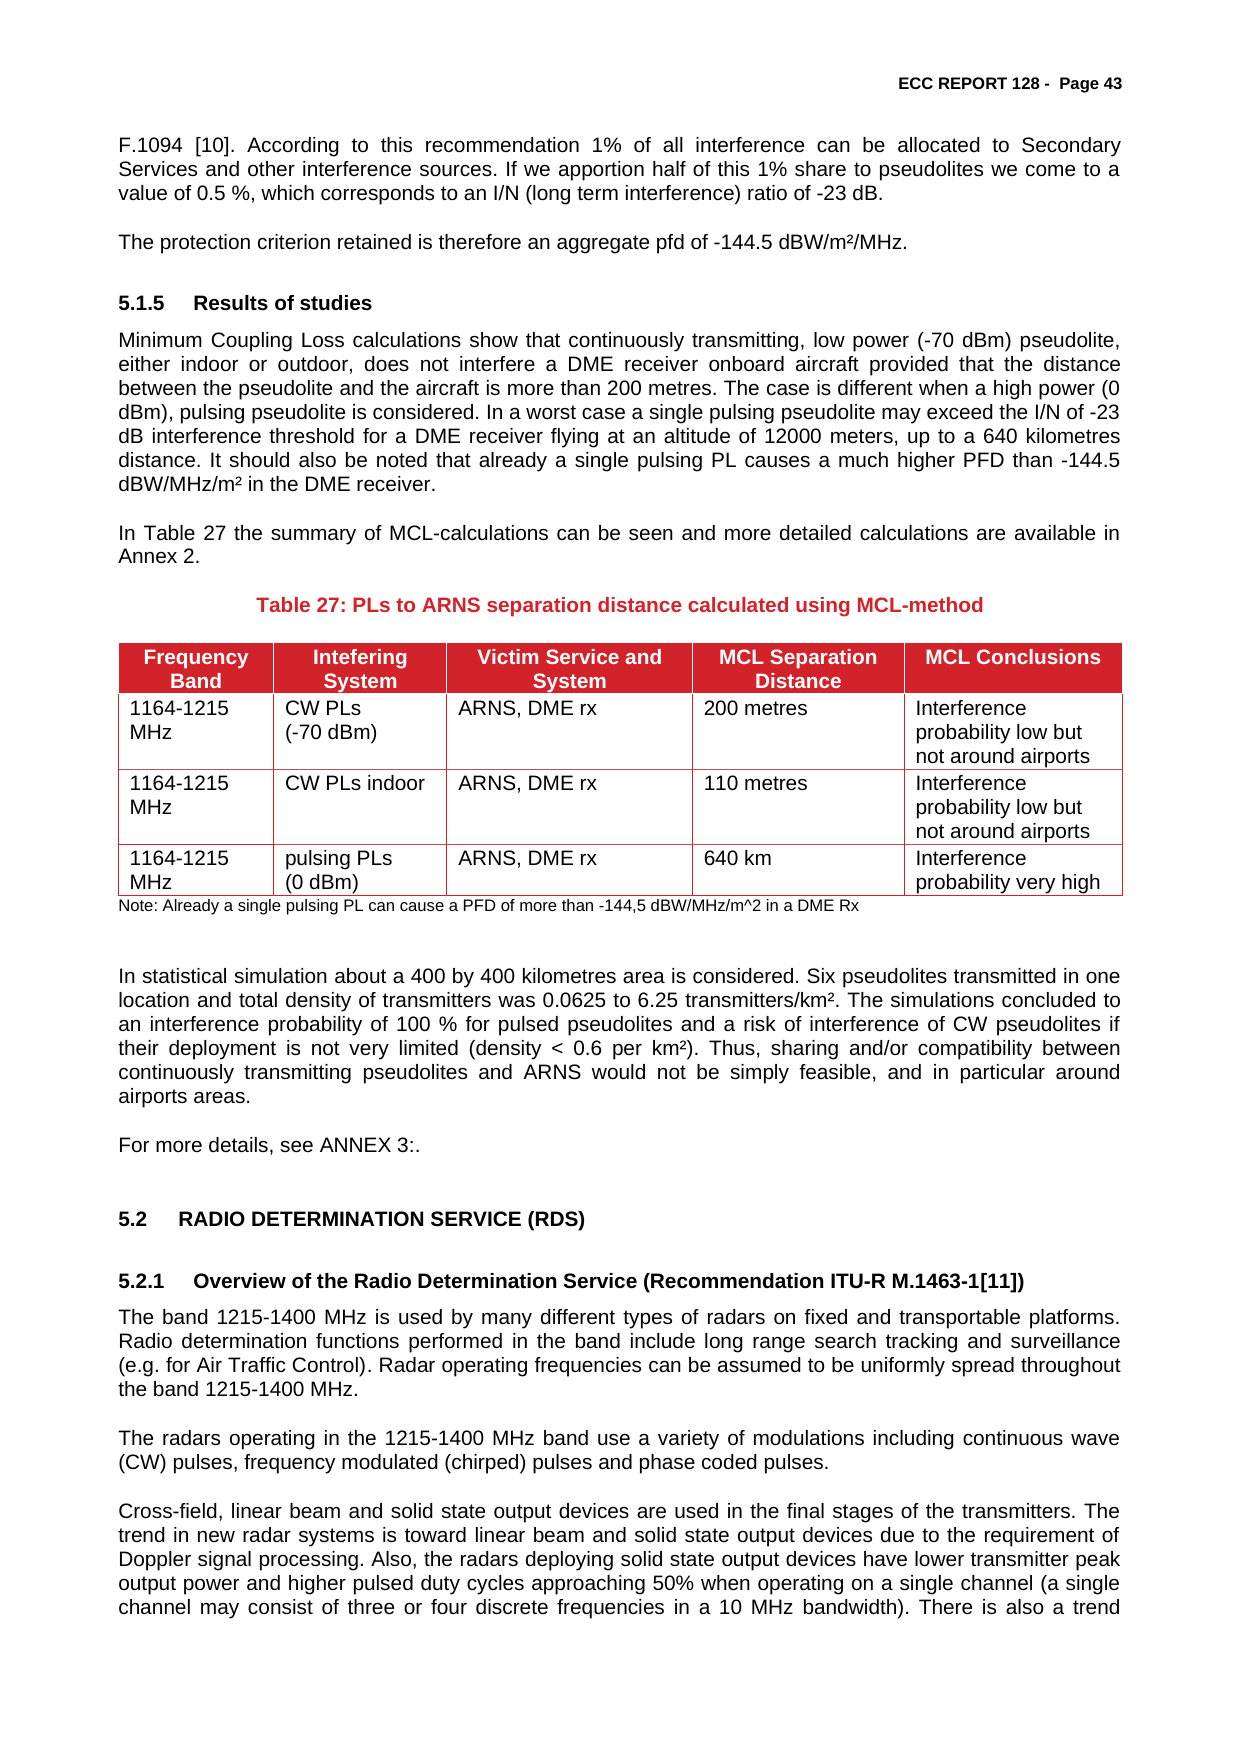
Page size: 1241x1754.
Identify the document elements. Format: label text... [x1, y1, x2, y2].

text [118, 1499, 1122, 1618]
table_cell CW PLs indoor [274, 770, 446, 844]
subtitle radio determination Service (rdS) [118, 1207, 1122, 1231]
table_cell CW PLs (-70 dBm) [274, 695, 446, 769]
table_header Frequency Band [119, 643, 273, 693]
table_cell 110 metres [693, 770, 904, 844]
table_cell Interference probability low but not around airports [905, 770, 1122, 844]
subtitle Results of studies [118, 291, 1122, 315]
text For more details, see ANNEX 3:. [118, 1133, 1122, 1157]
text In statistical simulation about a 400 by 400 kilometres area is considered. Six pseudolites transmitted in one location and total density of transmitters was 0.0625 to 6.25 transmitters/km². The simulations concluded to an interference probability of 100 % for pulsed pseudolites and a risk of interference of CW pseudolites if their deployment is not very limited (density < 0.6 per km²). Thus, sharing and/or compatibility between continuously transmitting pseudolites and ARNS would not be simply feasible, and in particular around airports areas. [118, 964, 1122, 1108]
table_header Victim Service and System [447, 643, 692, 693]
subtitle Overview of the Radio Determination Service (Recommendation ITU-R M.1463-1[11]) [118, 1268, 1122, 1292]
table_cell Interference probability very high [905, 845, 1122, 895]
table_cell 1164-1215 MHz [119, 695, 273, 769]
table_cell 1164-1215 MHz [119, 845, 273, 895]
text The radars operating in the 1215-1400 MHz band use a variety of modulations including continuous wave (CW) pulses, frequency modulated (chirped) pulses and phase coded pulses. [118, 1426, 1122, 1474]
table_cell pulsing PLs (0 dBm) [274, 845, 446, 895]
text The protection criterion retained is therefore an aggregate pfd of -144.5 dBW/m²/MHz. [118, 230, 1122, 254]
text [118, 133, 1122, 205]
text Minimum Coupling Loss calculations show that continuously transmitting, low power (-70 dBm) pseudolite, either indoor or outdoor, does not interfere a DME receiver onboard aircraft provided that the distance between the pseudolite and the aircraft is more than 200 metres. The case is different when a high power (0 dBm), pulsing pseudolite is considered. In a worst case a single pulsing pseudolite may exceed the I/N of -23 dB interference threshold for a DME receiver flying at an altitude of 12000 meters, up to a 640 kilometres distance. It should also be noted that already a single pulsing PL causes a much higher PFD than -144.5 dBW/MHz/m² in the DME receiver. [118, 328, 1122, 495]
text The band 1215-1400 MHz is used by many different types of radars on fixed and transportable platforms. Radio determination functions performed in the band include long range search tracking and surveillance (e.g. for Air Traffic Control). Radar operating frequencies can be assumed to be uniformly spread throughout the band 1215-1400 MHz. [118, 1305, 1122, 1401]
table_header MCL Conclusions [905, 643, 1122, 693]
table_cell Interference probability low but not around airports [905, 695, 1122, 769]
table_cell ARNS, DME rx [447, 770, 692, 844]
table_header Intefering System [274, 643, 446, 693]
table_header MCL Separation Distance [693, 643, 904, 693]
table_cell ARNS, DME rx [447, 845, 692, 895]
text In Table 27 the summary of MCL-calculations can be seen and more detailed calculations are available in Annex 2. [118, 520, 1122, 568]
text Table 27: PLs to ARNS separation distance calculated using MCL-method [118, 593, 1122, 617]
table_cell 1164-1215 MHz [119, 770, 273, 844]
table_cell ARNS, DME rx [447, 695, 692, 769]
table_cell 640 km [693, 845, 904, 895]
text Note: Already a single pulsing PL can cause a PFD of more than -144,5 dBW/MHz/m^2 in a DME Rx [118, 896, 1122, 915]
table_cell 200 metres [693, 695, 904, 769]
